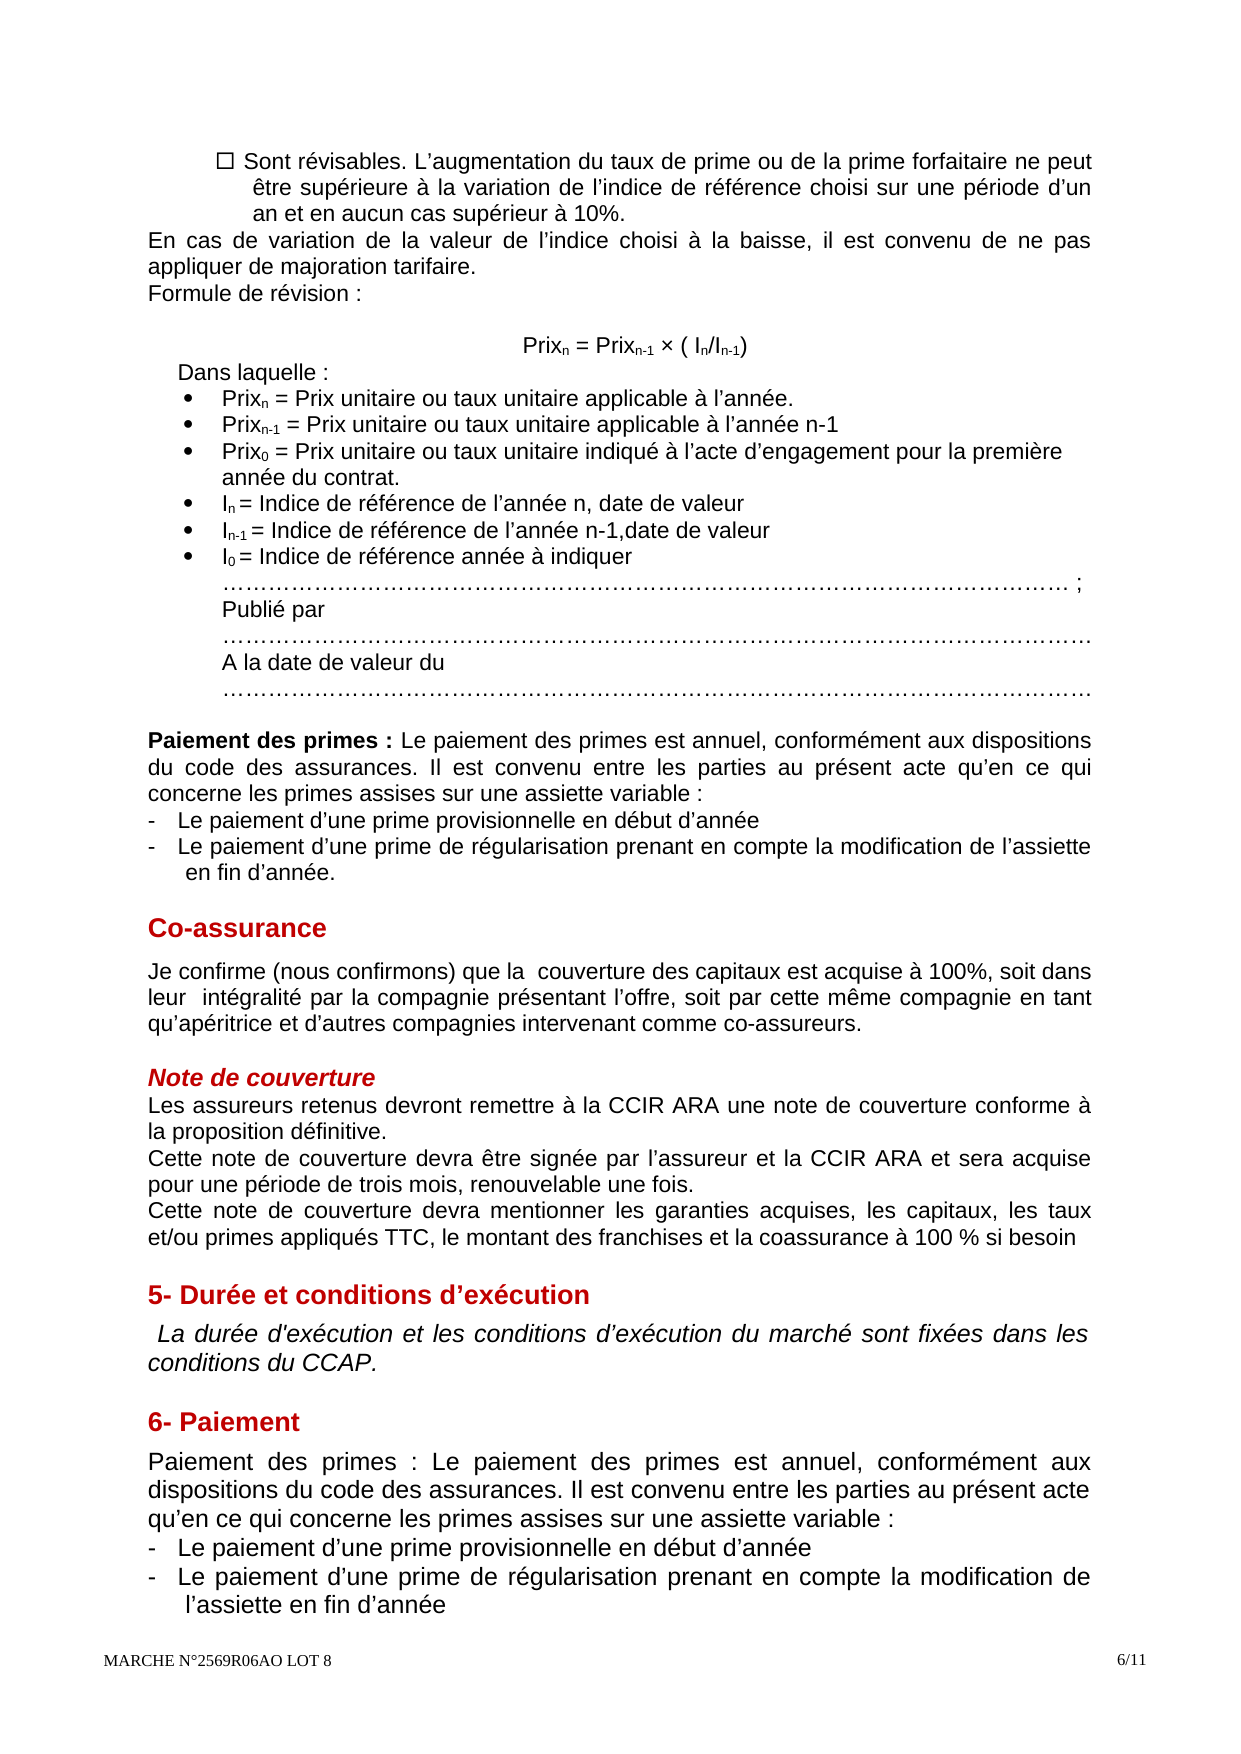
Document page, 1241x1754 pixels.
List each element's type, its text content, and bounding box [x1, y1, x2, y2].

subtitle 6- Paiement [148, 1406, 1092, 1437]
text En cas de variation de la valeur de l’indice choisi à la baisse, il est convenu de ne pas appliquer de majoration tarifaire. [148, 227, 1092, 279]
text Formule de révision : [148, 279, 1092, 306]
subtitle Co-assurance [148, 912, 1092, 943]
text Paiement des primes : Le paiement des primes est annuel, conformément aux dispositions du code des assurances. Il est convenu entre les parties au présent acte qu’en ce qui concerne les primes assises sur une assiette variable : [148, 1447, 1092, 1533]
text Les assureurs retenus devront remettre à la CCIR ARA une note de couverture conforme à la proposition définitive. [148, 1092, 1092, 1144]
list Le paiement d’une prime provisionnelle en début d’année [148, 1533, 1092, 1562]
text Cette note de couverture devra mentionner les garanties acquises, les capitaux, les taux et/ou primes appliqués TTC, le montant des franchises et la coassurance à 100 % si besoin [148, 1197, 1092, 1250]
list I0 = Indice de référence année à indiquer ………………………………………………………………………………………………… ; Publié par …………………………………………………………………………………………………… A la date de valeur du …………………………………………………………………………………………………… [184, 543, 1092, 701]
text Paiement des primes : Le paiement des primes est annuel, conformément aux dispositions du code des assurances. Il est convenu entre les parties au présent acte qu’en ce qui concerne les primes assises sur une assiette variable : [148, 727, 1092, 807]
text Dans laquelle : [177, 358, 1092, 385]
text Je confirme (nous confirmons) que la couverture des capitaux est acquise à 100%, soit dans leur intégralité par la compagnie présentant l’offre, soit par cette même compagnie en tant qu’apéritrice et d’autres compagnies intervenant comme co-assureurs. [148, 958, 1092, 1037]
list Le paiement d’une prime de régularisation prenant en compte la modification de l’assiette en fin d’année [148, 1562, 1092, 1619]
list Le paiement d’une prime de régularisation prenant en compte la modification de l’assiette en fin d’année. [148, 833, 1092, 886]
list Le paiement d’une prime provisionnelle en début d’année [148, 807, 1092, 833]
list Prixn-1 = Prix unitaire ou taux unitaire applicable à l’année n-1 [184, 411, 1092, 438]
list In = Indice de référence de l’année n, date de valeur [184, 490, 1092, 517]
list Sont révisables. L’augmentation du taux de prime ou de la prime forfaitaire ne peut être supérieure à la variation de l’indice de référence choisi sur une période d’un an et en aucun cas supérieur à 10%. [215, 148, 1092, 227]
list Prixn = Prix unitaire ou taux unitaire applicable à l’année. [184, 385, 1092, 411]
subtitle Note de couverture [148, 1063, 1092, 1092]
list In-1 = Indice de référence de l’année n-1,date de valeur [184, 517, 1092, 543]
subtitle 5- Durée et conditions d’exécution [148, 1279, 1092, 1310]
text Cette note de couverture devra être signée par l’assureur et la CCIR ARA et sera acquise pour une période de trois mois, renouvelable une fois. [148, 1144, 1092, 1197]
list Prix0 = Prix unitaire ou taux unitaire indiqué à l’acte d’engagement pour la première année du contrat. [184, 438, 1092, 490]
text La durée d'exécution et les conditions d’exécution du marché sont fixées dans les conditions du CCAP. [148, 1319, 1092, 1377]
text Prixn = Prixn-1 × ( In/In-1) [177, 332, 1092, 358]
